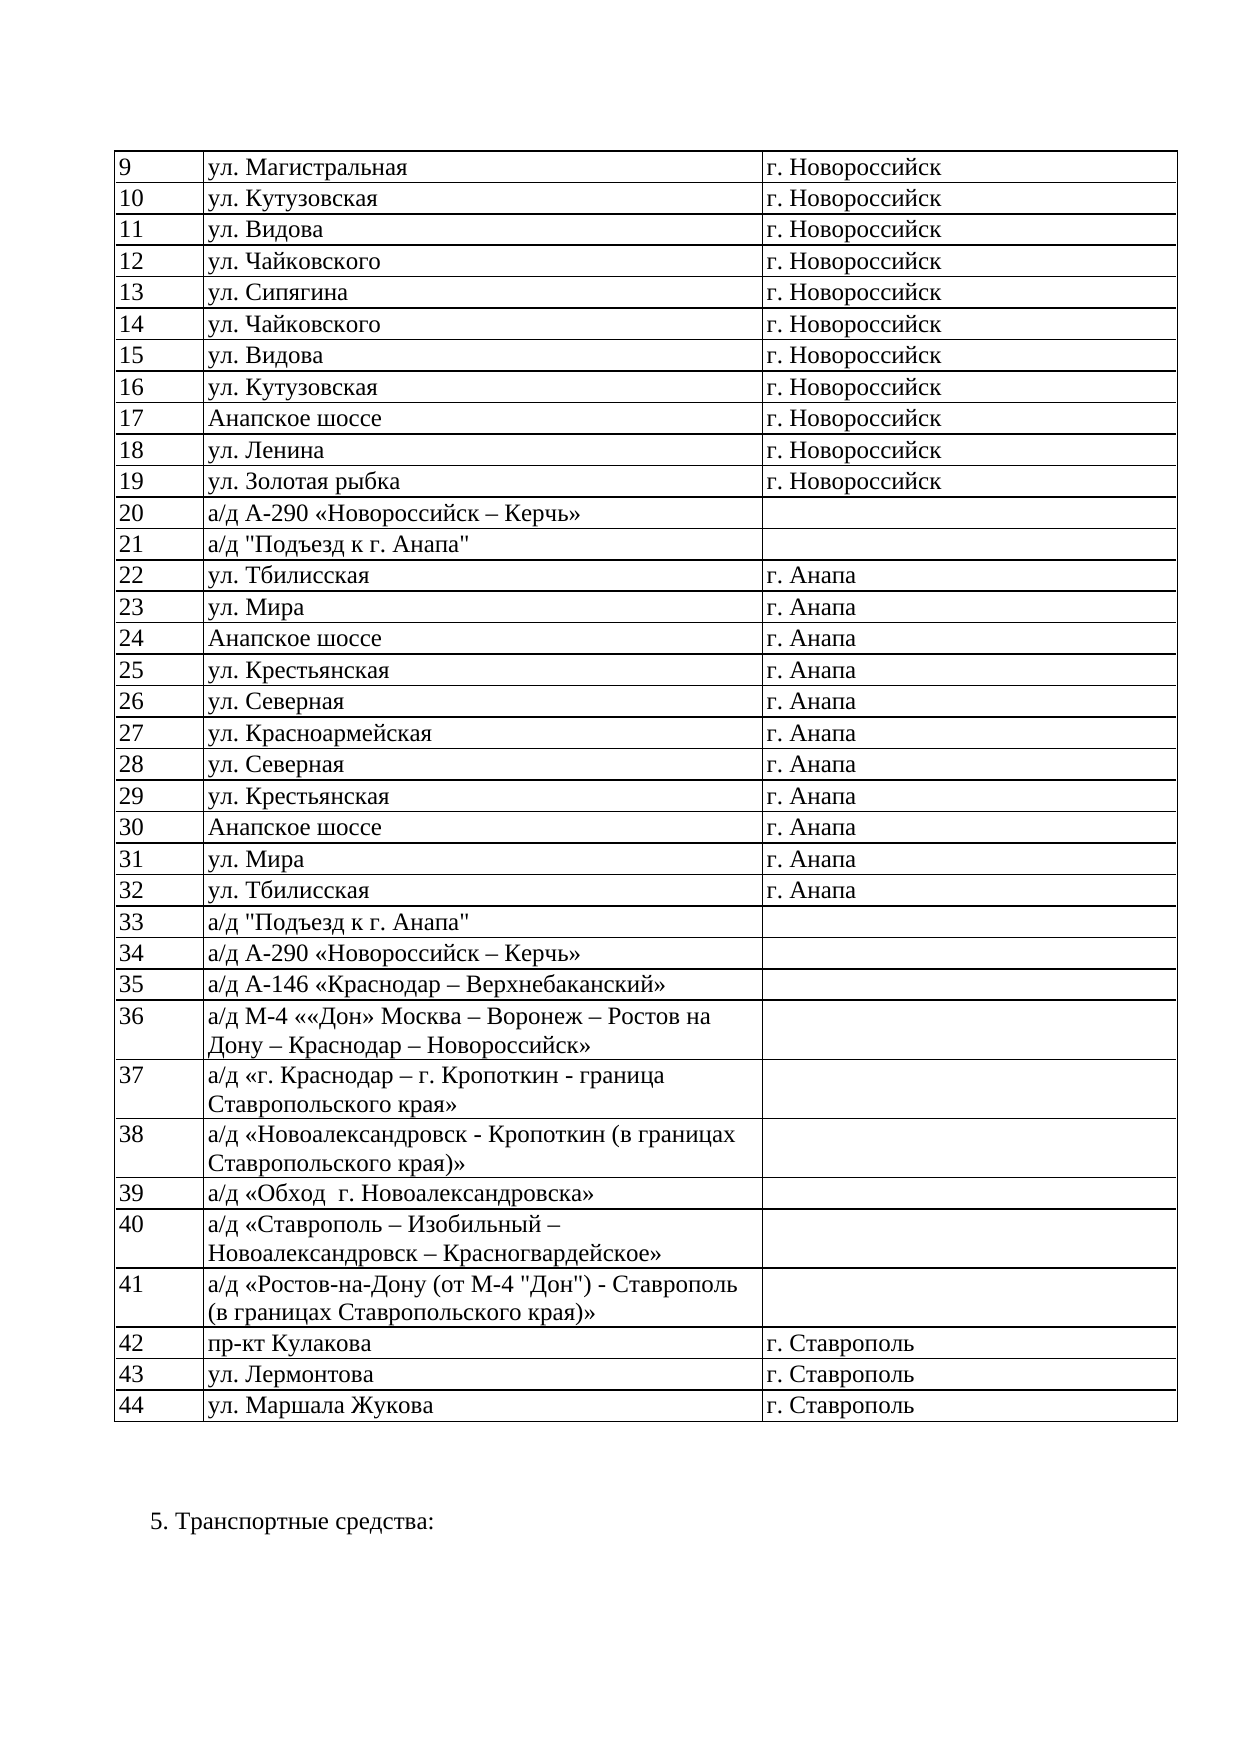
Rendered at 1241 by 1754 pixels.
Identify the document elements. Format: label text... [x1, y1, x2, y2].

table_cell 36 [115, 1000, 203, 1058]
table_cell ул. Красноармейская [204, 718, 762, 748]
table_cell 12 [115, 245, 203, 276]
table_cell ул. Чайковского [204, 309, 762, 339]
table_cell г. Ставрополь [763, 1358, 1177, 1389]
table_cell [763, 1208, 1177, 1267]
table_cell 28 [115, 749, 203, 779]
table_cell а/д "Подъезд к г. Анапа" [204, 907, 762, 936]
table_cell г. Анапа [763, 622, 1177, 653]
table_cell г. Новороссийск [763, 433, 1177, 464]
table_cell 18 [115, 434, 203, 464]
table_cell г. Анапа [763, 590, 1177, 622]
table_cell г. Новороссийск [763, 181, 1177, 213]
table_cell [763, 496, 1177, 527]
table_cell 21 [115, 529, 203, 559]
table_cell 19 [115, 466, 203, 496]
table_cell г. Анапа [763, 653, 1177, 685]
text 5. Транспортные средства: [150, 1506, 1090, 1535]
table_cell ул. Сипягина [204, 277, 762, 307]
table_cell а/д А-290 «Новороссийск – Керчь» [204, 498, 762, 527]
table_cell г. Анапа [763, 874, 1177, 905]
table_cell ул. Золотая рыбка [204, 466, 762, 496]
table_cell 9 [115, 152, 203, 181]
table_cell г. Анапа [763, 779, 1177, 811]
table_cell г. Ставрополь [763, 1389, 1177, 1421]
table_cell 29 [115, 780, 203, 811]
table_cell ул. Видова [204, 215, 762, 244]
table_cell г. Анапа [763, 685, 1177, 716]
table_cell ул. Лермонтова [204, 1359, 762, 1389]
table_cell [763, 968, 1177, 999]
table_cell ул. Магистральная [204, 152, 762, 181]
table_cell г. Анапа [763, 842, 1177, 873]
table_cell 10 [115, 183, 203, 213]
table_cell 15 [115, 340, 203, 370]
table_cell а/д А-290 «Новороссийск – Керчь» [204, 938, 762, 968]
table_cell г. Анапа [763, 559, 1177, 590]
table_cell 42 [115, 1327, 203, 1358]
table_cell г. Ставрополь [763, 1326, 1177, 1358]
table_cell 35 [115, 969, 203, 999]
table_cell ул. Кутузовская [204, 372, 762, 402]
table_cell г. Новороссийск [763, 339, 1177, 370]
table_cell 39 [115, 1178, 203, 1208]
table_cell а/д "Подъезд к г. Анапа" [204, 529, 762, 559]
table_cell Анапское шоссе [204, 812, 762, 842]
table_cell 24 [115, 623, 203, 653]
table_cell г. Новороссийск [763, 402, 1177, 433]
table_cell 33 [115, 906, 203, 936]
table_cell [763, 528, 1177, 559]
table_cell 27 [115, 717, 203, 748]
table_cell ул. Кутузовская [204, 183, 762, 213]
table_cell ул. Мира [204, 592, 762, 622]
table_cell 32 [115, 875, 203, 905]
table_cell а/д «Ростов-на-Дону (от М-4 "Дон") - Ставрополь (в границах Ставропольского края)» [204, 1269, 762, 1326]
table_cell 14 [115, 308, 203, 339]
table_cell а/д «г. Краснодар – г. Кропоткин - граница Ставропольского края» [204, 1060, 762, 1117]
table_cell 37 [115, 1060, 203, 1117]
table_cell Анапское шоссе [204, 403, 762, 433]
table_cell 16 [115, 371, 203, 402]
table_cell [763, 1118, 1177, 1177]
table_cell Анапское шоссе [204, 623, 762, 653]
table_cell 31 [115, 843, 203, 873]
table_cell а/д М-4 ««Дон» Москва – Воронеж – Ростов на Дону – Краснодар – Новороссийск» [204, 1001, 762, 1058]
table_cell [763, 936, 1177, 968]
table_cell 11 [115, 214, 203, 244]
table_cell г. Анапа [763, 748, 1177, 779]
table_cell 26 [115, 686, 203, 716]
table_cell 25 [115, 654, 203, 685]
table_cell 20 [115, 497, 203, 527]
table_cell ул. Крестьянская [204, 655, 762, 685]
table_cell 17 [115, 403, 203, 433]
table_cell ул. Ленина [204, 435, 762, 464]
table_cell [763, 1177, 1177, 1208]
table_cell 43 [115, 1359, 203, 1389]
table_cell г. Анапа [763, 811, 1177, 842]
table_cell [763, 1267, 1177, 1326]
table_cell ул. Маршала Жукова [204, 1391, 762, 1421]
table_cell г. Новороссийск [763, 213, 1177, 244]
table_cell пр-кт Кулакова [204, 1328, 762, 1358]
table_cell 13 [115, 277, 203, 307]
table_cell ул. Мира [204, 844, 762, 873]
table_cell ул. Чайковского [204, 246, 762, 276]
table_cell а/д «Обход г. Новоалександровска» [204, 1178, 762, 1208]
table_cell г. Новороссийск [763, 276, 1177, 307]
table_cell а/д А-146 «Краснодар – Верхнебаканский» [204, 970, 762, 999]
table_cell 23 [115, 591, 203, 622]
table_cell 22 [115, 560, 203, 590]
table_cell а/д «Новоалександровск - Кропоткин (в границах Ставропольского края)» [204, 1119, 762, 1177]
table_cell г. Новороссийск [763, 244, 1177, 276]
table_cell [763, 905, 1177, 936]
table_cell г. Новороссийск [763, 370, 1177, 402]
table_cell г. Новороссийск [763, 465, 1177, 496]
table_cell г. Новороссийск [763, 152, 1177, 181]
table_cell 40 [115, 1209, 203, 1267]
table_cell г. Анапа [763, 716, 1177, 748]
table_cell г. Новороссийск [763, 307, 1177, 339]
table_cell 30 [115, 812, 203, 842]
table_cell 41 [115, 1268, 203, 1326]
table_cell а/д «Ставрополь – Изобильный – Новоалександровск – Красногвардейское» [204, 1210, 762, 1267]
table_cell ул. Северная [204, 686, 762, 716]
table_cell ул. Крестьянская [204, 781, 762, 811]
table_cell 38 [115, 1119, 203, 1177]
table_cell ул. Тбилисская [204, 561, 762, 590]
table_cell [763, 999, 1177, 1058]
table_cell 34 [115, 938, 203, 968]
table_cell 44 [115, 1390, 203, 1421]
table_cell ул. Северная [204, 749, 762, 779]
table_cell [763, 1059, 1177, 1117]
table_cell ул. Тбилисская [204, 875, 762, 905]
table_cell ул. Видова [204, 340, 762, 370]
